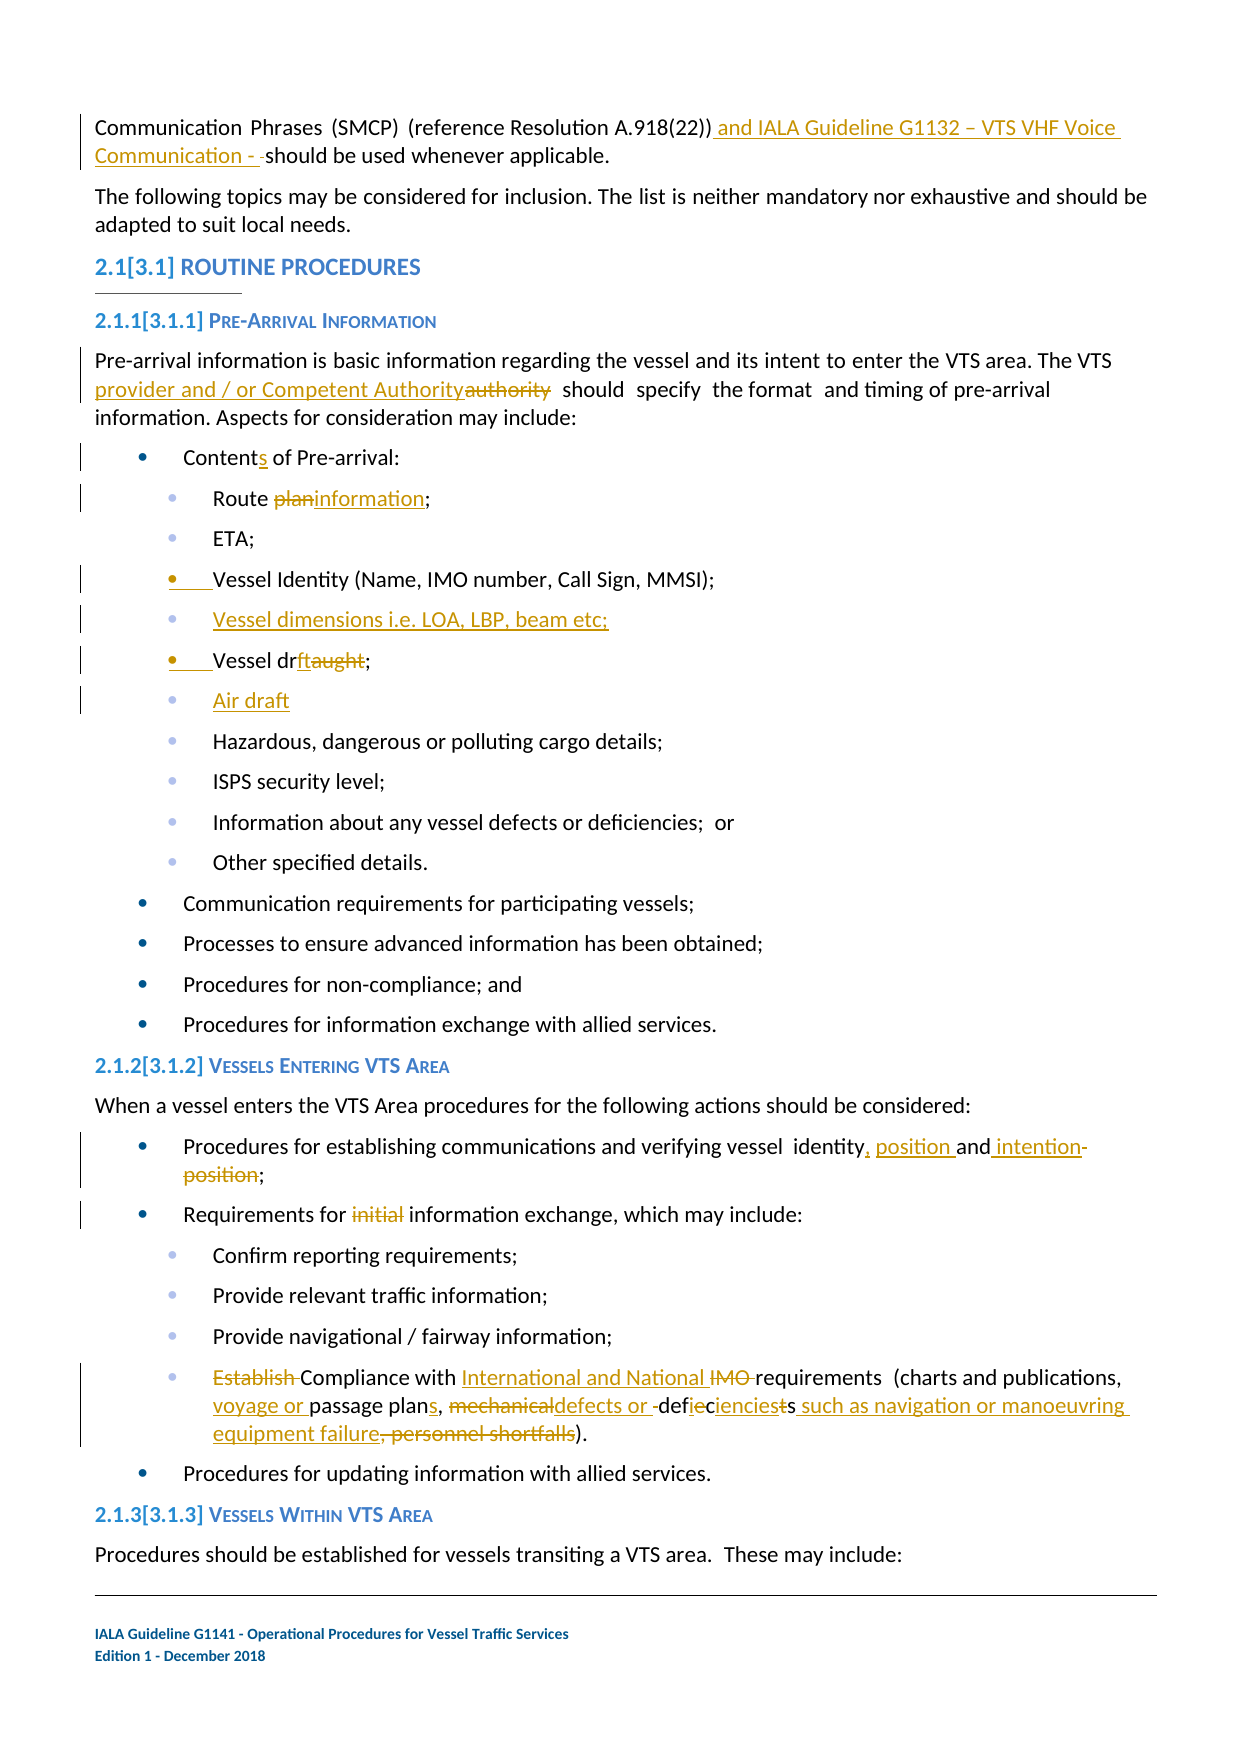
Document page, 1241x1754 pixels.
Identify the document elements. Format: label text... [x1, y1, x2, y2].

text Procedures for updating information with allied services. [139, 1459, 1157, 1487]
text ETA; [168, 524, 1157, 552]
subtitle Vessels Entering VTS Area [94, 1051, 1157, 1079]
text Procedures for information exchange with allied services. [139, 1011, 1157, 1038]
text Requirements for information exchange, which may include: [139, 1201, 1157, 1229]
text Content of Pre-arrival: [139, 443, 1157, 471]
text Confirm reporting requirements; [168, 1241, 1157, 1269]
text Provide relevant traffic information; [168, 1282, 1157, 1310]
subtitle Pre-Arrival Information [94, 306, 1157, 334]
text Procedures for establishing communications and verifying vessel identity and; [139, 1132, 1157, 1188]
text Information about any vessel defects or deficiencies; or [168, 808, 1157, 836]
text Route ; [168, 484, 1157, 512]
text Vessel Identity (Name, IMO number, Call Sign, MMSI); [168, 565, 1157, 593]
subtitle Vessels Within VTS Area [94, 1500, 1157, 1528]
text Compliance with requirements (charts and publications, passage plan, defcs). [168, 1363, 1157, 1447]
text ISPS security level; [168, 767, 1157, 795]
text The following topics may be considered for inclusion. The list is neither mandatory nor exhaustive and should be adapted to suit local needs. [94, 182, 1157, 238]
subtitle Routine Procedures [94, 251, 1084, 281]
text Communication requirements for participating vessels; [139, 889, 1157, 917]
text When a vessel enters the VTS Area procedures for the following actions should be considered: [94, 1092, 1157, 1119]
text Vessel dr; [168, 646, 1157, 674]
text Provide navigational / fairway information; [168, 1322, 1157, 1350]
text Processes to ensure advanced information has been obtained; [139, 929, 1157, 957]
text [94, 113, 1157, 169]
text Hazardous, dangerous or polluting cargo details; [168, 727, 1157, 755]
text Procedures for non-compliance; and [139, 970, 1157, 998]
text Other specified details. [168, 848, 1157, 876]
text Procedures should be established for vessels transiting a VTS area. These may include: [94, 1540, 1157, 1568]
text Pre-arrival information is basic information regarding the vessel and its intent to enter the VTS area. The VTS should specify the format and timing of pre-arrival information. Aspects for consideration may include: [94, 347, 1157, 431]
